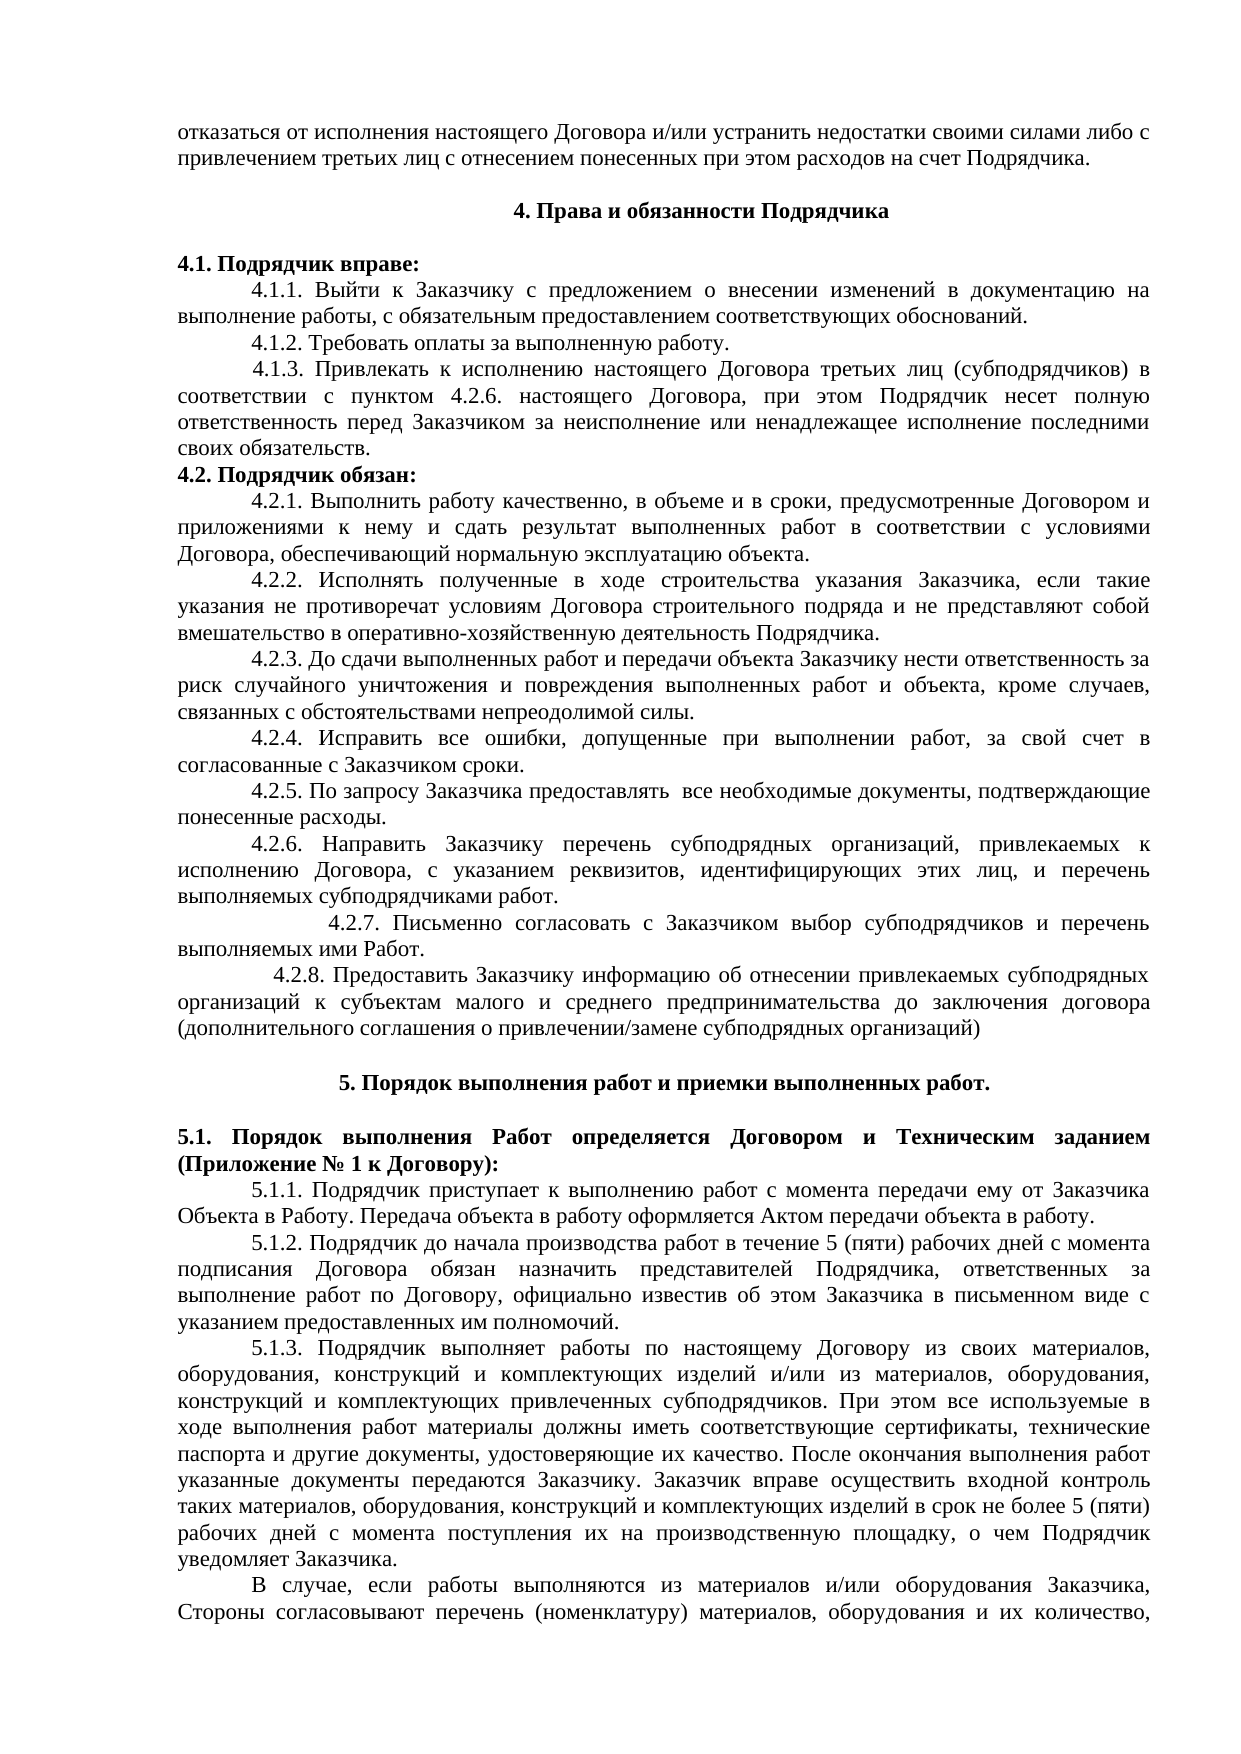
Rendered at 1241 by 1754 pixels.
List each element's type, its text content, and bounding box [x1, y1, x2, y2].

text 4.2.7. Письменно согласовать с Заказчиком выбор субподрядчиков и перечень выполняемых ими Работ. [177, 909, 1152, 961]
text 4.2. Подрядчик обязан: [177, 461, 1152, 487]
text 4.2.2. Исполнять полученные в ходе строительства указания Заказчика, если такие указания не противоречат условиям Договора строительного подряда и не представляют собой вмешательство в оперативно-хозяйственную деятельность Подрядчика. [177, 566, 1152, 645]
text 4. Права и обязанности Подрядчика [177, 197, 1152, 223]
text 4.2.4. Исправить все ошибки, допущенные при выполнении работ, за свой счет в согласованные с Заказчиком сроки. [177, 724, 1152, 777]
text 5.1.3. Подрядчик выполняет работы по настоящему Договору из своих материалов, оборудования, конструкций и комплектующих изделий и/или из материалов, оборудования, конструкций и комплектующих привлеченных субподрядчиков. При этом все используемые в ходе выполнения работ материалы должны иметь соответствующие сертификаты, технические паспорта и другие документы, удостоверяющие их качество. После окончания выполнения работ указанные документы передаются Заказчику. Заказчик вправе осуществить входной контроль таких материалов, оборудования, конструкций и комплектующих изделий в срок не более 5 (пяти) рабочих дней с момента поступления их на производственную площадку, о чем Подрядчик уведомляет Заказчика. [177, 1334, 1152, 1571]
text 4.1. Подрядчик вправе: [177, 250, 1152, 276]
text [177, 1571, 1152, 1624]
text 5.1. Порядок выполнения Работ определяется Договором и Техническим заданием (Приложение № 1 к Договору): [177, 1123, 1152, 1176]
subtitle 4.1.3. Привлекать к исполнению настоящего Договора третьих лиц (субподрядчиков) в соответствии с пунктом 4.2.6. настоящего Договора, при этом Подрядчик несет полную ответственность перед Заказчиком за неисполнение или ненадлежащее исполнение последними своих обязательств. [177, 355, 1152, 461]
text 4.1.1. Выйти к Заказчику с предложением о внесении изменений в документацию на выполнение работы, с обязательным предоставлением соответствующих обоснований. [177, 276, 1152, 329]
text 5. Порядок выполнения работ и приемки выполненных работ. [177, 1068, 1152, 1095]
text 4.2.3. До сдачи выполненных работ и передачи объекта Заказчику нести ответственность за риск случайного уничтожения и повреждения выполненных работ и объекта, кроме случаев, связанных с обстоятельствами непреодолимой силы. [177, 645, 1152, 724]
text 5.1.1. Подрядчик приступает к выполнению работ с момента передачи ему от Заказчика Объекта в Работу. Передача объекта в работу оформляется Актом передачи объекта в работу. [177, 1176, 1152, 1229]
text 4.2.6. Направить Заказчику перечень субподрядных организаций, привлекаемых к исполнению Договора, с указанием реквизитов, идентифицирующих этих лиц, и перечень выполняемых субподрядчиками работ. [177, 830, 1152, 909]
text 4.1.2. Требовать оплаты за выполненную работу. [177, 329, 1152, 355]
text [177, 118, 1152, 171]
text 4.2.5. По запросу Заказчика предоставлять все необходимые документы, подтверждающие понесенные расходы. [177, 777, 1152, 830]
text 4.2.1. Выполнить работу качественно, в объеме и в сроки, предусмотренные Договором и приложениями к нему и сдать результат выполненных работ в соответствии с условиями Договора, обеспечивающий нормальную эксплуатацию объекта. [177, 487, 1152, 566]
text 5.1.2. Подрядчик до начала производства работ в течение 5 (пяти) рабочих дней с момента подписания Договора обязан назначить представителей Подрядчика, ответственных за выполнение работ по Договору, официально известив об этом Заказчика в письменном виде с указанием предоставленных им полномочий. [177, 1229, 1152, 1334]
text 4.2.8. Предоставить Заказчику информацию об отнесении привлекаемых субподрядных организаций к субъектам малого и среднего предпринимательства до заключения договора (дополнительного соглашения о привлечении/замене субподрядных организаций) [177, 961, 1152, 1041]
